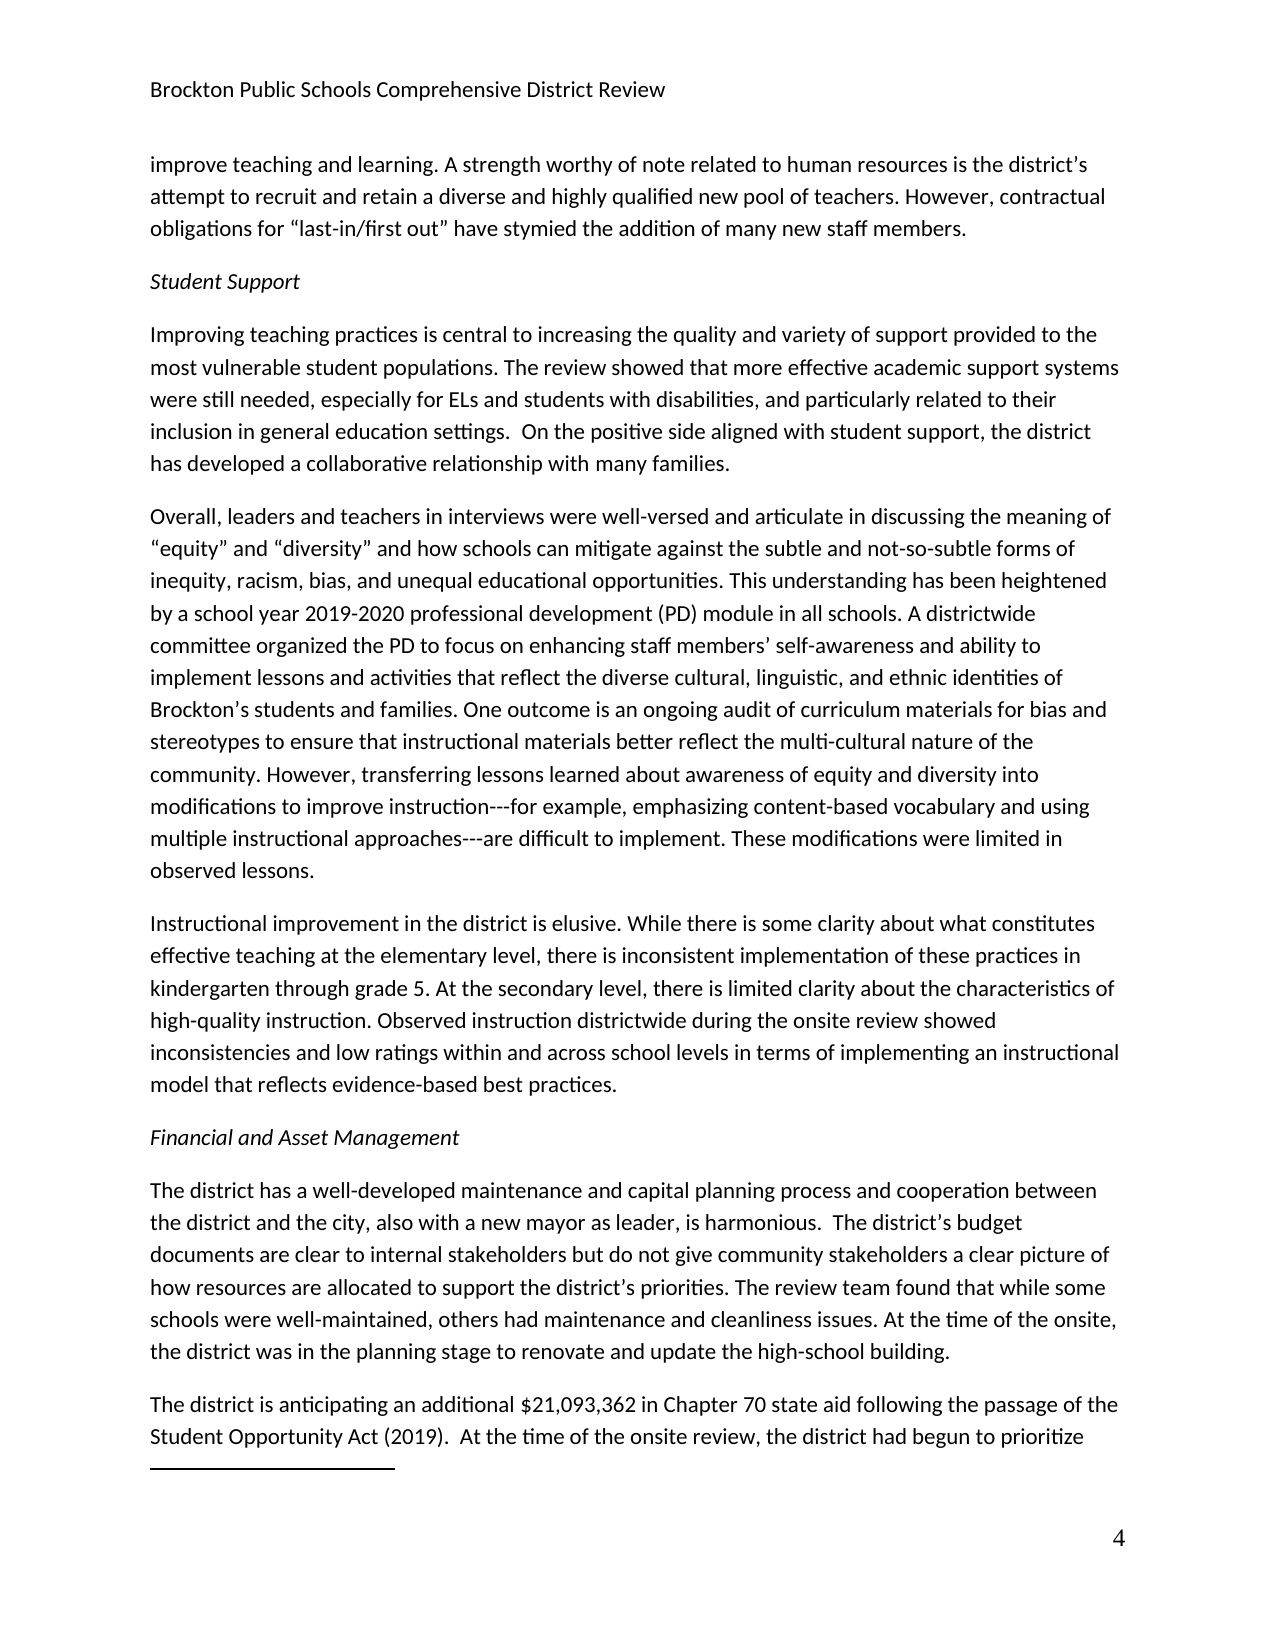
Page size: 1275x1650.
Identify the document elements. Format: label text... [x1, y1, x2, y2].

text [150, 150, 1134, 242]
text Overall, leaders and teachers in interviews were well-versed and articulate in discussing the meaning of “equity” and “diversity” and how schools can mitigate against the subtle and not-so-subtle forms of inequity, racism, bias, and unequal educational opportunities. This understanding has been heightened by a school year 2019-2020 professional development (PD) module in all schools. A districtwide committee organized the PD to focus on enhancing staff members’ self-awareness and ability to implement lessons and activities that reflect the diverse cultural, linguistic, and ethnic identities of Brockton’s students and families. One outcome is an ongoing audit of curriculum materials for bias and stereotypes to ensure that instructional materials better reflect the multi-cultural nature of the community. However, transferring lessons learned about awareness of equity and diversity into modifications to improve instruction---for example, emphasizing content-based vocabulary and using multiple instructional approaches---are difficult to implement. These modifications were limited in observed lessons. [150, 502, 1125, 884]
text Financial and Asset Management [150, 1123, 1125, 1151]
text Improving teaching practices is central to increasing the quality and variety of support provided to the most vulnerable student populations. The review showed that more effective academic support systems were still needed, especially for ELs and students with disabilities, and particularly related to their inclusion in general education settings. On the positive side aligned with student support, the district has developed a collaborative relationship with many families. [150, 320, 1125, 477]
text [150, 1390, 1125, 1450]
text Student Support [150, 267, 1134, 295]
text The district has a well-developed maintenance and capital planning process and cooperation between the district and the city, also with a new mayor as leader, is harmonious. The district’s budget documents are clear to internal stakeholders but do not give community stakeholders a clear picture of how resources are allocated to support the district’s priorities. The review team found that while some schools were well-maintained, others had maintenance and cleanliness issues. At the time of the onsite, the district was in the planning stage to renovate and update the high-school building. [150, 1176, 1125, 1365]
text Instructional improvement in the district is elusive. While there is some clarity about what constitutes effective teaching at the elementary level, there is inconsistent implementation of these practices in kindergarten through grade 5. At the secondary level, there is limited clarity about the characteristics of high-quality instruction. Observed instruction districtwide during the onsite review showed inconsistencies and low ratings within and across school levels in terms of implementing an instructional model that reflects evidence-based best practices. [150, 909, 1125, 1098]
